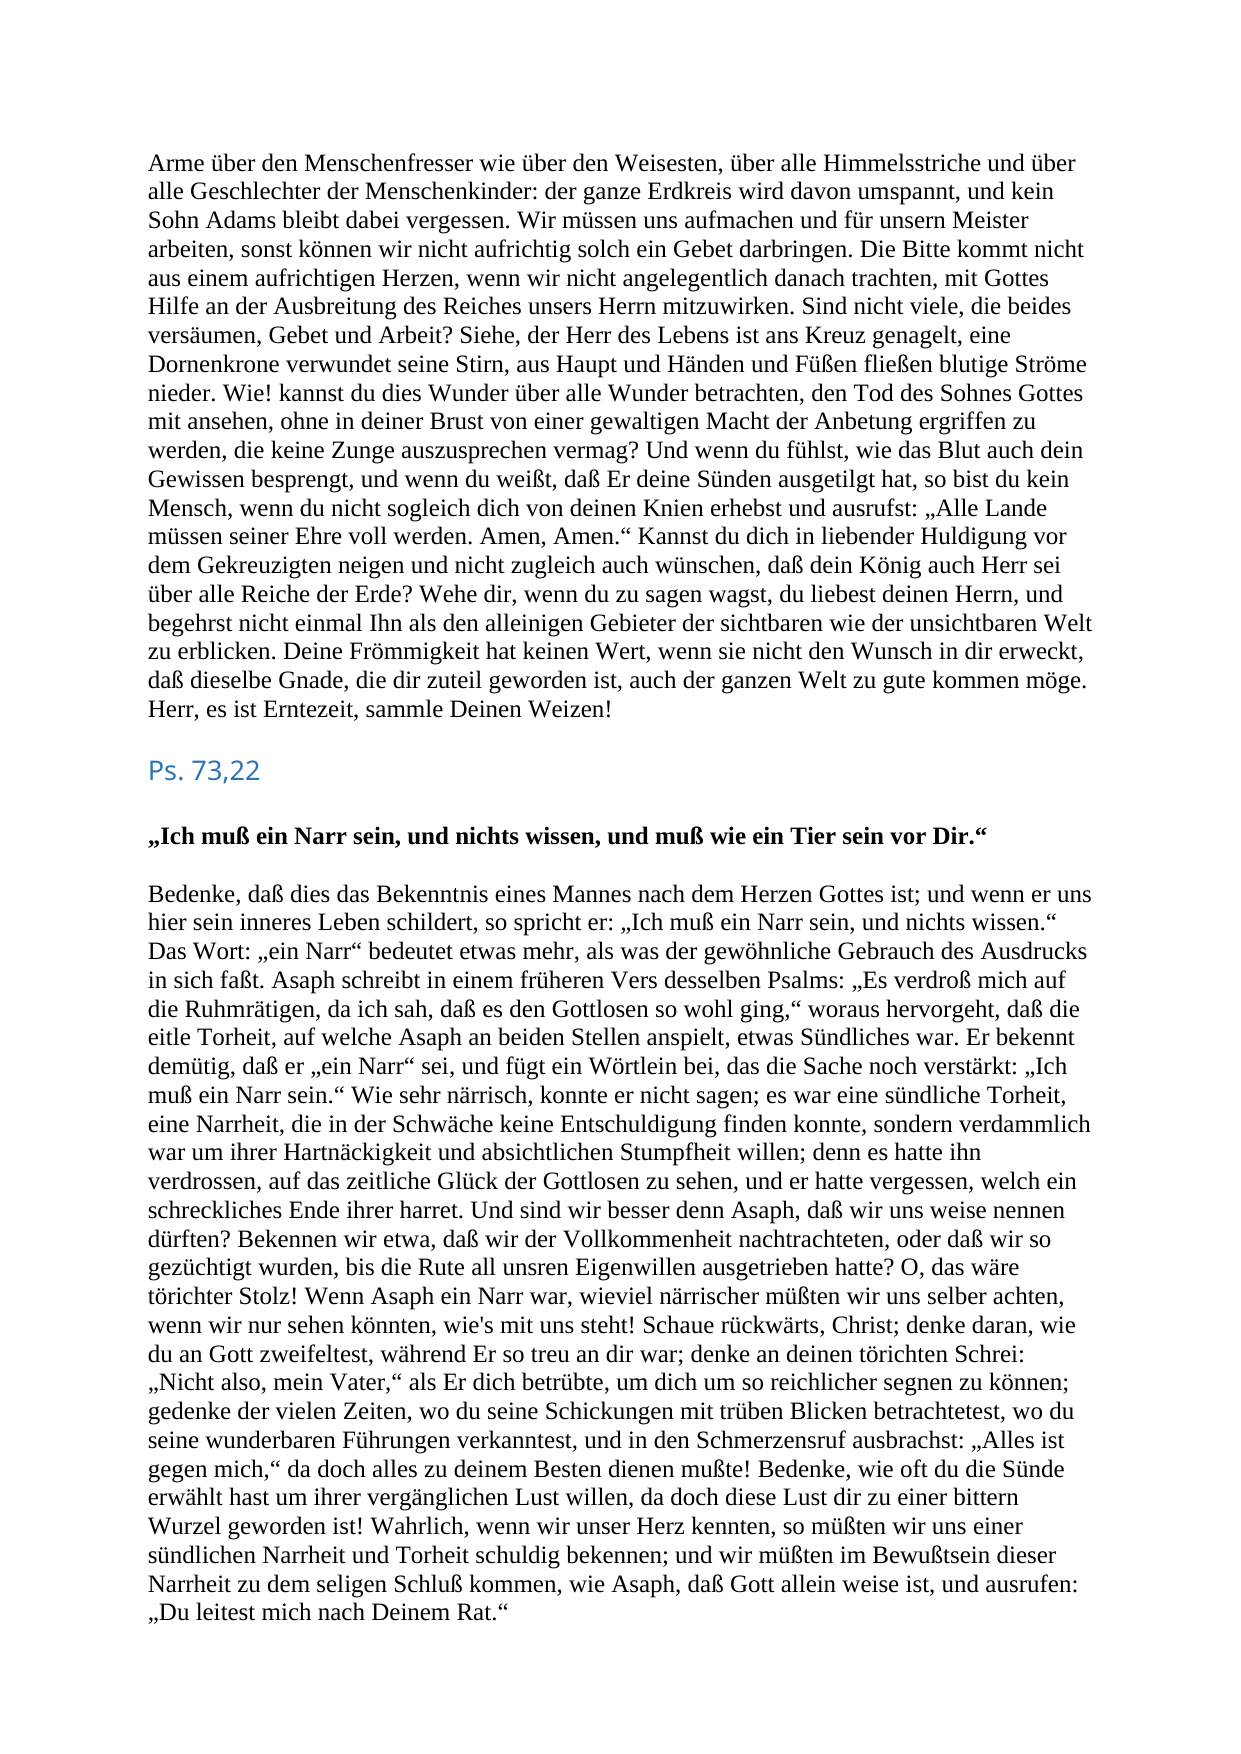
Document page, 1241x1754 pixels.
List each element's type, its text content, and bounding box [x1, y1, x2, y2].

text Das ist eine große Bitte. Wer für eine ganze Stadt bittet, muß die Seile seines Glaubens schon weit spannen, und doch gibt es Zeiten, wo auch die Fürbitte für einen einzigen Menschen fast über unser Vermögen geht. Aber wie weit reicht des Psalmisten Fürbitte am Ende seines Lebens! Wie umfassend, wie erhaben ist sie! „Alle Lande müssen seiner Ehre voll werden!“ Da ist auch das ungebildetste, roheste Volk nicht ausgeschlossen. Das Gebet erstreckt seine Arme über den Menschenfresser wie über den Weisesten, über alle Himmelsstriche und über alle Geschlechter der Menschenkinder: der ganze Erdkreis wird davon umspannt, und kein Sohn Adams bleibt dabei vergessen. Wir müssen uns aufmachen und für unsern Meister arbeiten, sonst können wir nicht aufrichtig solch ein Gebet darbringen. Die Bitte kommt nicht aus einem aufrichtigen Herzen, wenn wir nicht angelegentlich danach trachten, mit Gottes Hilfe an der Ausbreitung des Reiches unsers Herrn mitzuwirken. Sind nicht viele, die beides versäumen, Gebet und Arbeit? Siehe, der Herr des Lebens ist ans Kreuz genagelt, eine Dornenkrone verwundet seine Stirn, aus Haupt und Händen und Füßen fließen blutige Ströme nieder. Wie! kannst du dies Wunder über alle Wunder betrachten, den Tod des Sohnes Gottes mit ansehen, ohne in deiner Brust von einer gewaltigen Macht der Anbetung ergriffen zu werden, die keine Zunge auszusprechen vermag? Und wenn du fühlst, wie das Blut auch dein Gewissen besprengt, und wenn du weißt, daß Er deine Sünden ausgetilgt hat, so bist du kein Mensch, wenn du nicht sogleich dich von deinen Knien erhebst und ausrufst: „Alle Lande müssen seiner Ehre voll werden. Amen, Amen.“ Kannst du dich in liebender Huldigung vor dem Gekreuzigten neigen und nicht zugleich auch wünschen, daß dein König auch Herr sei über alle Reiche der Erde? Wehe dir, wenn du zu sagen wagst, du liebest deinen Herrn, und begehrst nicht einmal Ihn als den alleinigen Gebieter der sichtbaren wie der unsichtbaren Welt zu erblicken. Deine Frömmigkeit hat keinen Wert, wenn sie nicht den Wunsch in dir erweckt, daß dieselbe Gnade, die dir zuteil geworden ist, auch der ganzen Welt zu gute kommen möge. Herr, es ist Erntezeit, sammle Deinen Weizen! [148, 274, 1093, 993]
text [148, 1149, 1093, 1609]
subtitle Ps. 73,22 [148, 1022, 1093, 1059]
subtitle Ps. 72,19 [148, 148, 1093, 184]
text „Ich muß ein Narr sein, und nichts wissen, und muß wie ein Tier sein vor Dir.“ [148, 1091, 1093, 1120]
text „Alle Lande müssen seiner Ehre voll werden. Amen, Amen.“ [148, 217, 1093, 245]
